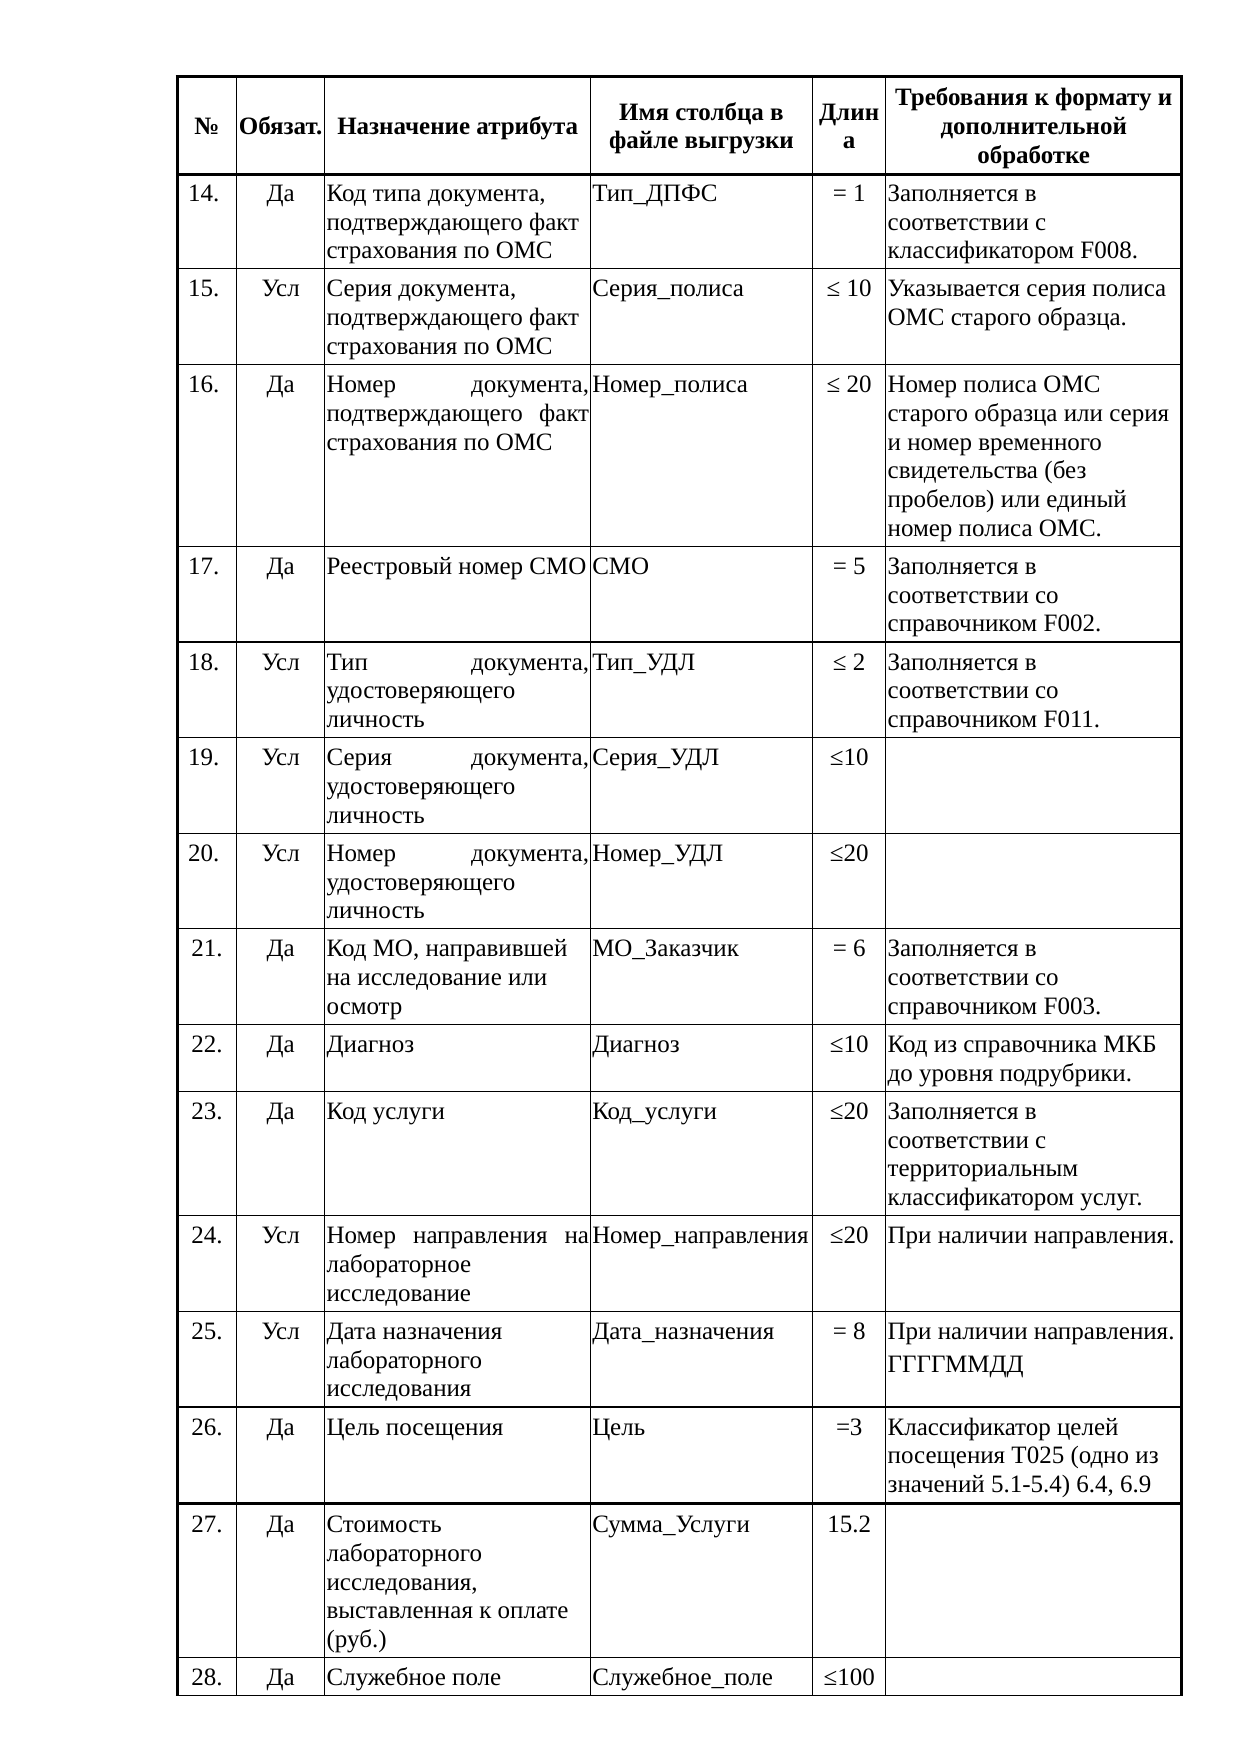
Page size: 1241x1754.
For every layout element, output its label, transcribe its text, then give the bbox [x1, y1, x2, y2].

table_cell Диагноз [591, 1025, 812, 1091]
table_cell [179, 643, 236, 737]
table_cell ≤10 [813, 1025, 885, 1091]
table_cell Дата_назначения [591, 1312, 812, 1406]
table_cell 22. [179, 1025, 236, 1091]
table_cell Да [237, 365, 324, 546]
table_header Требования к формату и дополнительной обработке [886, 78, 1180, 173]
table_cell 26. [179, 1408, 236, 1502]
table_cell Код из справочника МКБ до уровня подрубрики. [886, 1025, 1180, 1091]
table_cell 25. [179, 1312, 236, 1406]
table_cell При наличии направления. [886, 1216, 1180, 1311]
table_cell Тип документа, удостоверяющего личность [325, 643, 590, 737]
table_cell ≤20 [813, 1092, 885, 1215]
table_cell Цель посещения [325, 1408, 590, 1502]
table_cell =3 [813, 1408, 885, 1502]
table_cell Усл [237, 269, 324, 364]
table_cell = 1 [813, 176, 885, 268]
table_cell [179, 365, 236, 546]
table_cell Тип_УДЛ [591, 643, 812, 737]
table_cell = 8 [813, 1312, 885, 1406]
table_cell 21. [179, 929, 236, 1024]
table_cell Код услуги [325, 1092, 590, 1215]
table_cell ≤ 20 [813, 365, 885, 546]
table_cell Усл [237, 643, 324, 737]
table_header Обязат. [237, 78, 324, 173]
table_cell Да [237, 1658, 324, 1695]
table_cell Номер_направления [591, 1216, 812, 1311]
table_cell 15.2 [813, 1505, 885, 1657]
table_cell Служебное поле [325, 1658, 590, 1695]
table_cell [886, 1658, 1180, 1695]
table_cell 23. [179, 1092, 236, 1215]
table_cell Реестровый номер СМО [325, 547, 590, 641]
table_cell [179, 738, 236, 833]
table_cell ≤ 10 [813, 269, 885, 364]
table_cell Код МО, направившей на исследование или осмотр [325, 929, 590, 1024]
table_cell ≤ 2 [813, 643, 885, 737]
table_cell Классификатор целей посещения Т025 (одно из значений 5.1-5.4) 6.4, 6.9 [886, 1408, 1180, 1502]
table_cell = 6 [813, 929, 885, 1024]
table_cell [179, 176, 236, 268]
table_cell Заполняется в соответствии со справочником F002. [886, 547, 1180, 641]
table_cell = 5 [813, 547, 885, 641]
table_cell Служебное_поле [591, 1658, 812, 1695]
table_cell 28. [179, 1658, 236, 1695]
table_cell Усл [237, 1216, 324, 1311]
table_cell Код_услуги [591, 1092, 812, 1215]
table_cell Да [237, 1092, 324, 1215]
table_cell Номер полиса ОМС старого образца или серия и номер временного свидетельства (без пробелов) или единый номер полиса ОМС. [886, 365, 1180, 546]
table_header Имя столбца в файле выгрузки [591, 78, 812, 173]
table_cell При наличии направления. ГГГГММДД [886, 1312, 1180, 1406]
table_header Назначение атрибута [325, 78, 590, 173]
table_cell 27. [179, 1505, 236, 1657]
table_cell Да [237, 176, 324, 268]
table_cell [886, 1505, 1180, 1657]
table_header № [179, 78, 236, 173]
table_cell ≤100 [813, 1658, 885, 1695]
table_cell Диагноз [325, 1025, 590, 1091]
table_cell Заполняется в соответствии со справочником F003. [886, 929, 1180, 1024]
table_cell СМО [591, 547, 812, 641]
table_cell Серия документа, подтверждающего факт страхования по ОМС [325, 269, 590, 364]
table_cell Серия_полиса [591, 269, 812, 364]
table_cell [886, 738, 1180, 833]
table_cell ≤10 [813, 738, 885, 833]
table_cell Номер направления на лабораторное исследование [325, 1216, 590, 1311]
table_cell Сумма_Услуги [591, 1505, 812, 1657]
table_cell Код типа документа, подтверждающего факт страхования по ОМС [325, 176, 590, 268]
table_cell Серия_УДЛ [591, 738, 812, 833]
table_cell Заполняется в соответствии с территориальным классификатором услуг. [886, 1092, 1180, 1215]
table_cell Серия документа, удостоверяющего личность [325, 738, 590, 833]
table_cell [179, 834, 236, 928]
table_cell Да [237, 547, 324, 641]
table_cell ≤20 [813, 834, 885, 928]
table_cell Да [237, 929, 324, 1024]
table_cell ≤20 [813, 1216, 885, 1311]
table_cell Да [237, 1505, 324, 1657]
table_cell Стоимость лабораторного исследования, выставленная к оплате (руб.) [325, 1505, 590, 1657]
table_cell [886, 834, 1180, 928]
table_cell МО_Заказчик [591, 929, 812, 1024]
table_cell Номер_УДЛ [591, 834, 812, 928]
table_cell Указывается серия полиса ОМС старого образца. [886, 269, 1180, 364]
table_cell Дата назначения лабораторного исследования [325, 1312, 590, 1406]
table_cell [179, 269, 236, 364]
table_cell Да [237, 1025, 324, 1091]
table_cell Цель [591, 1408, 812, 1502]
table_cell Да [237, 1408, 324, 1502]
table_cell Усл [237, 834, 324, 928]
table_cell Тип_ДПФС [591, 176, 812, 268]
table_cell Заполняется в соответствии с классификатором F008. [886, 176, 1180, 268]
table_cell Усл [237, 738, 324, 833]
table_cell [179, 547, 236, 641]
table_cell Номер документа, удостоверяющего личность [325, 834, 590, 928]
table_cell Номер документа, подтверждающего факт страхования по ОМС [325, 365, 590, 546]
table_cell 24. [179, 1216, 236, 1311]
table_header Длина [813, 78, 885, 173]
table_cell Заполняется в соответствии со справочником F011. [886, 643, 1180, 737]
table_cell Номер_полиса [591, 365, 812, 546]
table_cell Усл [237, 1312, 324, 1406]
